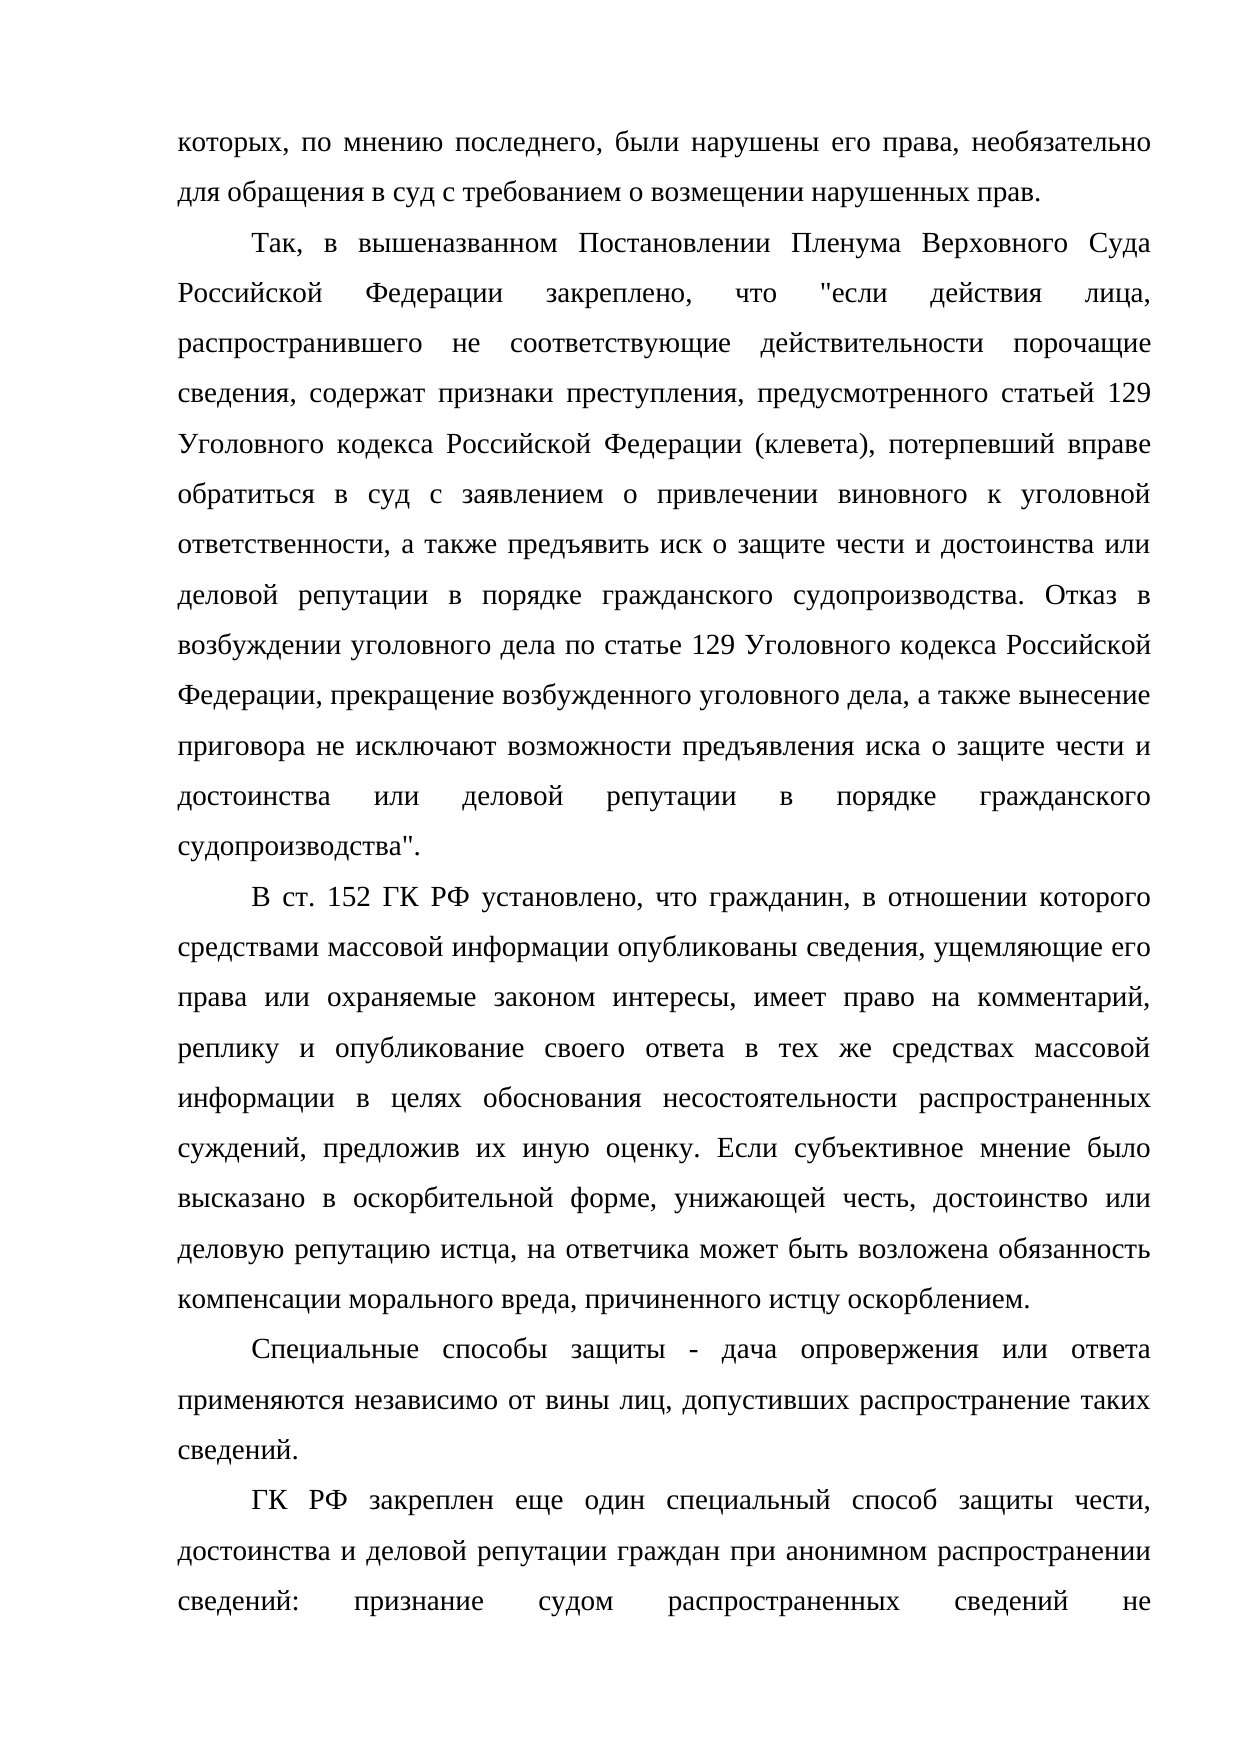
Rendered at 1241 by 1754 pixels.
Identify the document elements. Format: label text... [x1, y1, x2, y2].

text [177, 124, 1152, 208]
text В ст. 152 ГК РФ установлено, что гражданин, в отношении которого средствами массовой информации опубликованы сведения, ущемляющие его права или охраняемые законом интересы, имеет право на комментарий, реплику и опубликование своего ответа в тех же средствах массовой информации в целях обоснования несостоятельности распространенных суждений, предложив их иную оценку. Если субъективное мнение было высказано в оскорбительной форме, унижающей честь, достоинство или деловую репутацию истца, на ответчика может быть возложена обязанность компенсации морального вреда, причиненного истцу оскорблением. [177, 879, 1152, 1315]
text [177, 1482, 1152, 1617]
text Специальные способы защиты - дача опровержения или ответа применяются независимо от вины лиц, допустивших распространение таких сведений. [177, 1332, 1152, 1466]
text Так, в вышеназванном Постановлении Пленума Верховного Суда Российской Федерации закреплено, что "если действия лица, распространившего не соответствующие действительности порочащие сведения, содержат признаки преступления, предусмотренного статьей 129 Уголовного кодекса Российской Федерации (клевета), потерпевший вправе обратиться в суд с заявлением о привлечении виновного к уголовной ответственности, а также предъявить иск о защите чести и достоинства или деловой репутации в порядке гражданского судопроизводства. Отказ в возбуждении уголовного дела по статье 129 Уголовного кодекса Российской Федерации, прекращение возбужденного уголовного дела, а также вынесение приговора не исключают возможности предъявления иска о защите чести и достоинства или деловой репутации в порядке гражданского судопроизводства". [177, 225, 1152, 862]
